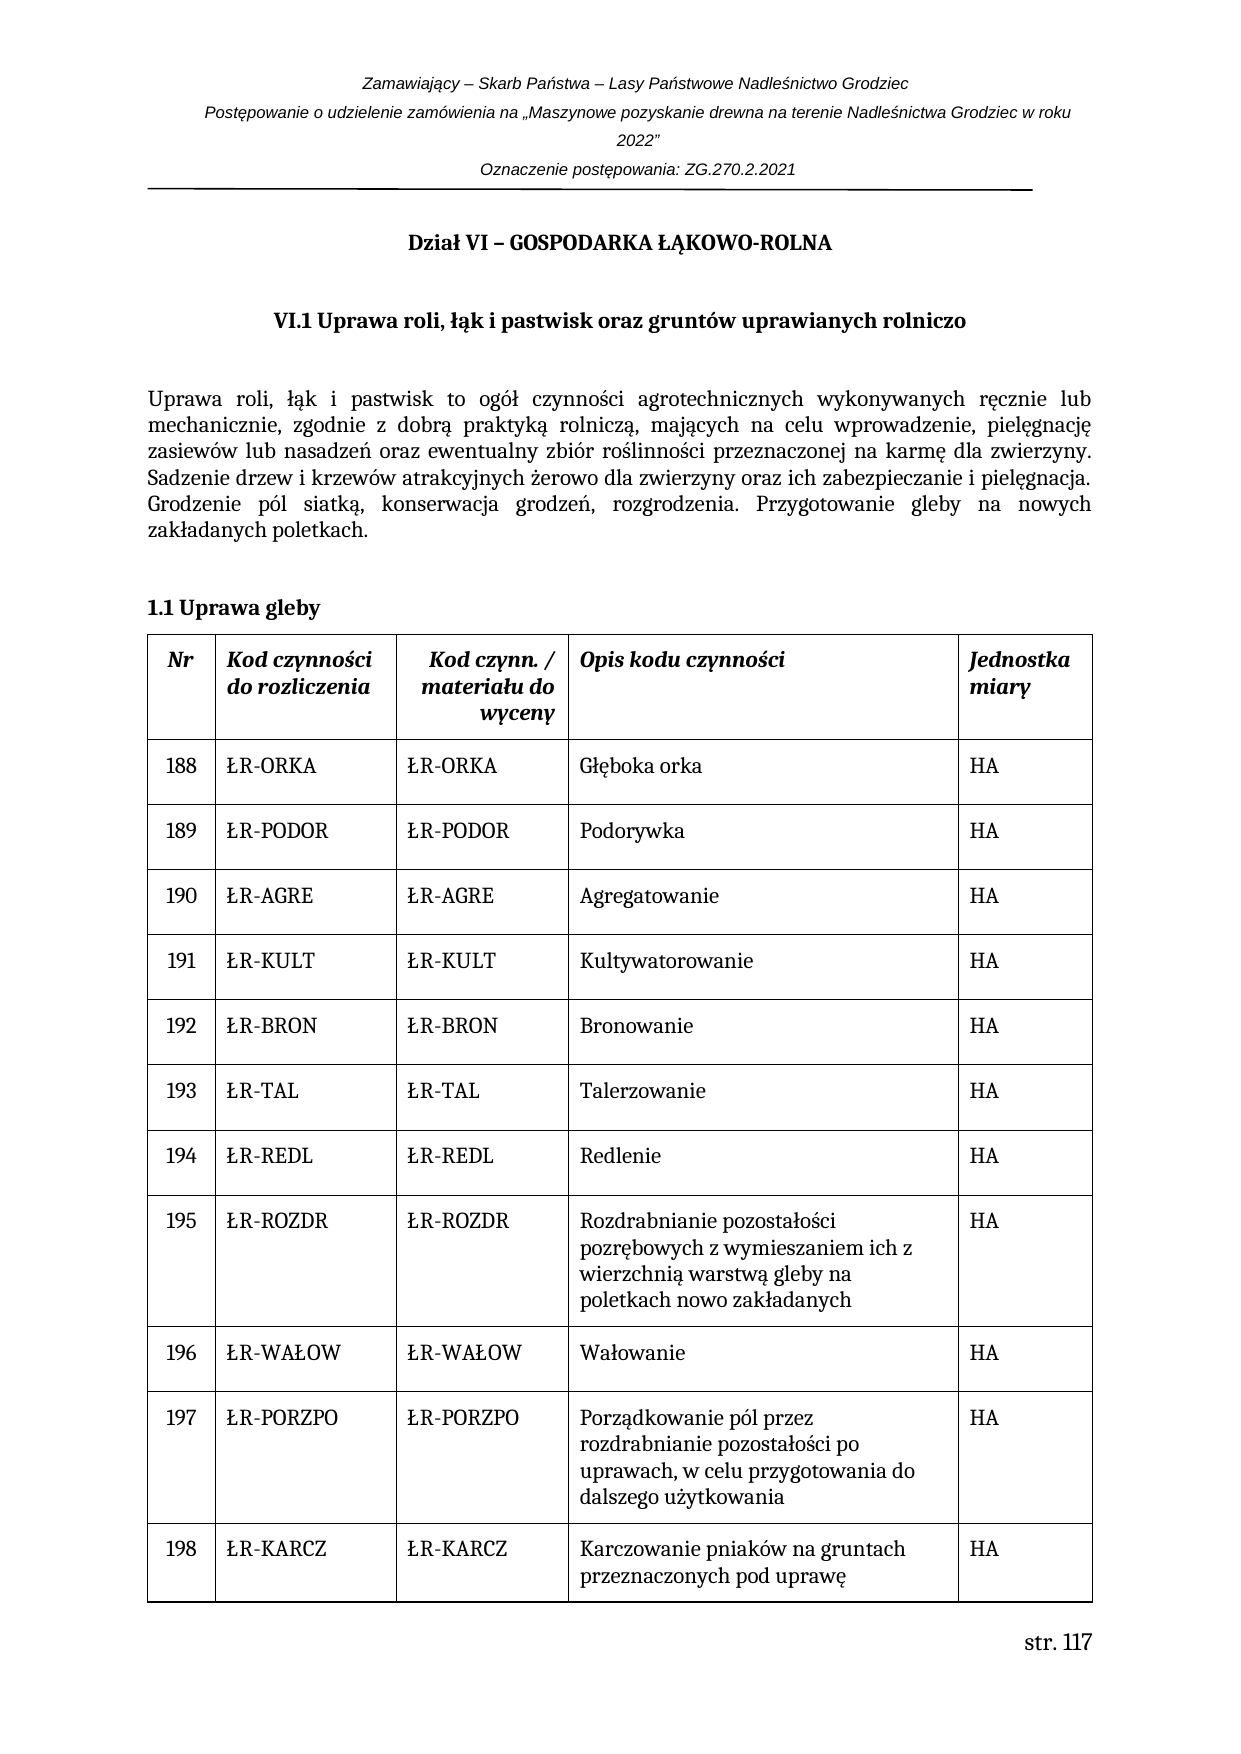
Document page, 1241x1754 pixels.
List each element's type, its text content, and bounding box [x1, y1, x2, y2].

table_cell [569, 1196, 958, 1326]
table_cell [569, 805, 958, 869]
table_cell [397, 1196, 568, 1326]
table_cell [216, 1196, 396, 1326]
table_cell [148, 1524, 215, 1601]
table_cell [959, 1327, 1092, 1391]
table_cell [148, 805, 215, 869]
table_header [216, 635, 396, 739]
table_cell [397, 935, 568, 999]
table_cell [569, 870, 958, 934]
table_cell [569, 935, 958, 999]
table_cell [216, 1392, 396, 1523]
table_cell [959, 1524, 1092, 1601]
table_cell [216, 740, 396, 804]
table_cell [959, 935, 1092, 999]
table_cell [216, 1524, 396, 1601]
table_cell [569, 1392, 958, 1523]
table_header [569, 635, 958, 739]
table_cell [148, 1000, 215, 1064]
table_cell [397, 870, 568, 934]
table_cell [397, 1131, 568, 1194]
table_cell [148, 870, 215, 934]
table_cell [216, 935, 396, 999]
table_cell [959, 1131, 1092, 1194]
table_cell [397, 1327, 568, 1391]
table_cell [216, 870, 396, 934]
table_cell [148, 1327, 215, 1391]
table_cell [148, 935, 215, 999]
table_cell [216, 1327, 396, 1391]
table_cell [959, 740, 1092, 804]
text 1.1 Uprawa gleby [148, 595, 1093, 621]
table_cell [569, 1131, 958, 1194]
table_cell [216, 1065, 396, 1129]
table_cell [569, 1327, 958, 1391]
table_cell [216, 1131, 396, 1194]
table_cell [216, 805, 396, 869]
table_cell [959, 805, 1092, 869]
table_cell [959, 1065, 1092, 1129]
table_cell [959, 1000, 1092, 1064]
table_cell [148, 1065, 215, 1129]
text Uprawa roli, łąk i pastwisk to ogół czynności agrotechnicznych wykonywanych ręcznie lub mechanicznie, zgodnie z dobrą praktyką rolniczą, mających na celu wprowadzenie, pielęgnację zasiewów lub nasadzeń oraz ewentualny zbiór roślinności przeznaczonej na karmę dla zwierzyny. Sadzenie drzew i krzewów atrakcyjnych żerowo dla zwierzyny oraz ich zabezpieczanie i pielęgnacja. Grodzenie pól siatką, konserwacja grodzeń, rozgrodzenia. Przygotowanie gleby na nowych zakładanych poletkach. [148, 385, 1093, 543]
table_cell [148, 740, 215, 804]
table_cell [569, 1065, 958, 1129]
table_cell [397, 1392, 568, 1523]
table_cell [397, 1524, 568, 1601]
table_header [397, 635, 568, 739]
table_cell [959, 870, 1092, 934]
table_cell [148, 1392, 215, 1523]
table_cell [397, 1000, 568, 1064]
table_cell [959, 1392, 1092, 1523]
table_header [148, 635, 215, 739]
text VI.1 Uprawa roli, łąk i pastwisk oraz gruntów uprawianych rolniczo [148, 308, 1093, 334]
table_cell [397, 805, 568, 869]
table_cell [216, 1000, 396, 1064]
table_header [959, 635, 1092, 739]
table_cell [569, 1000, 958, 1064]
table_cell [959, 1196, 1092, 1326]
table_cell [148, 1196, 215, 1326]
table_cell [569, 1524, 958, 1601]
text Dział VI – GOSPODARKA ŁĄKOWO-ROLNA [148, 230, 1093, 256]
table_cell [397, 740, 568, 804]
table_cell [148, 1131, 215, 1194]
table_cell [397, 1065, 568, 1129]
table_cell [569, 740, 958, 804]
